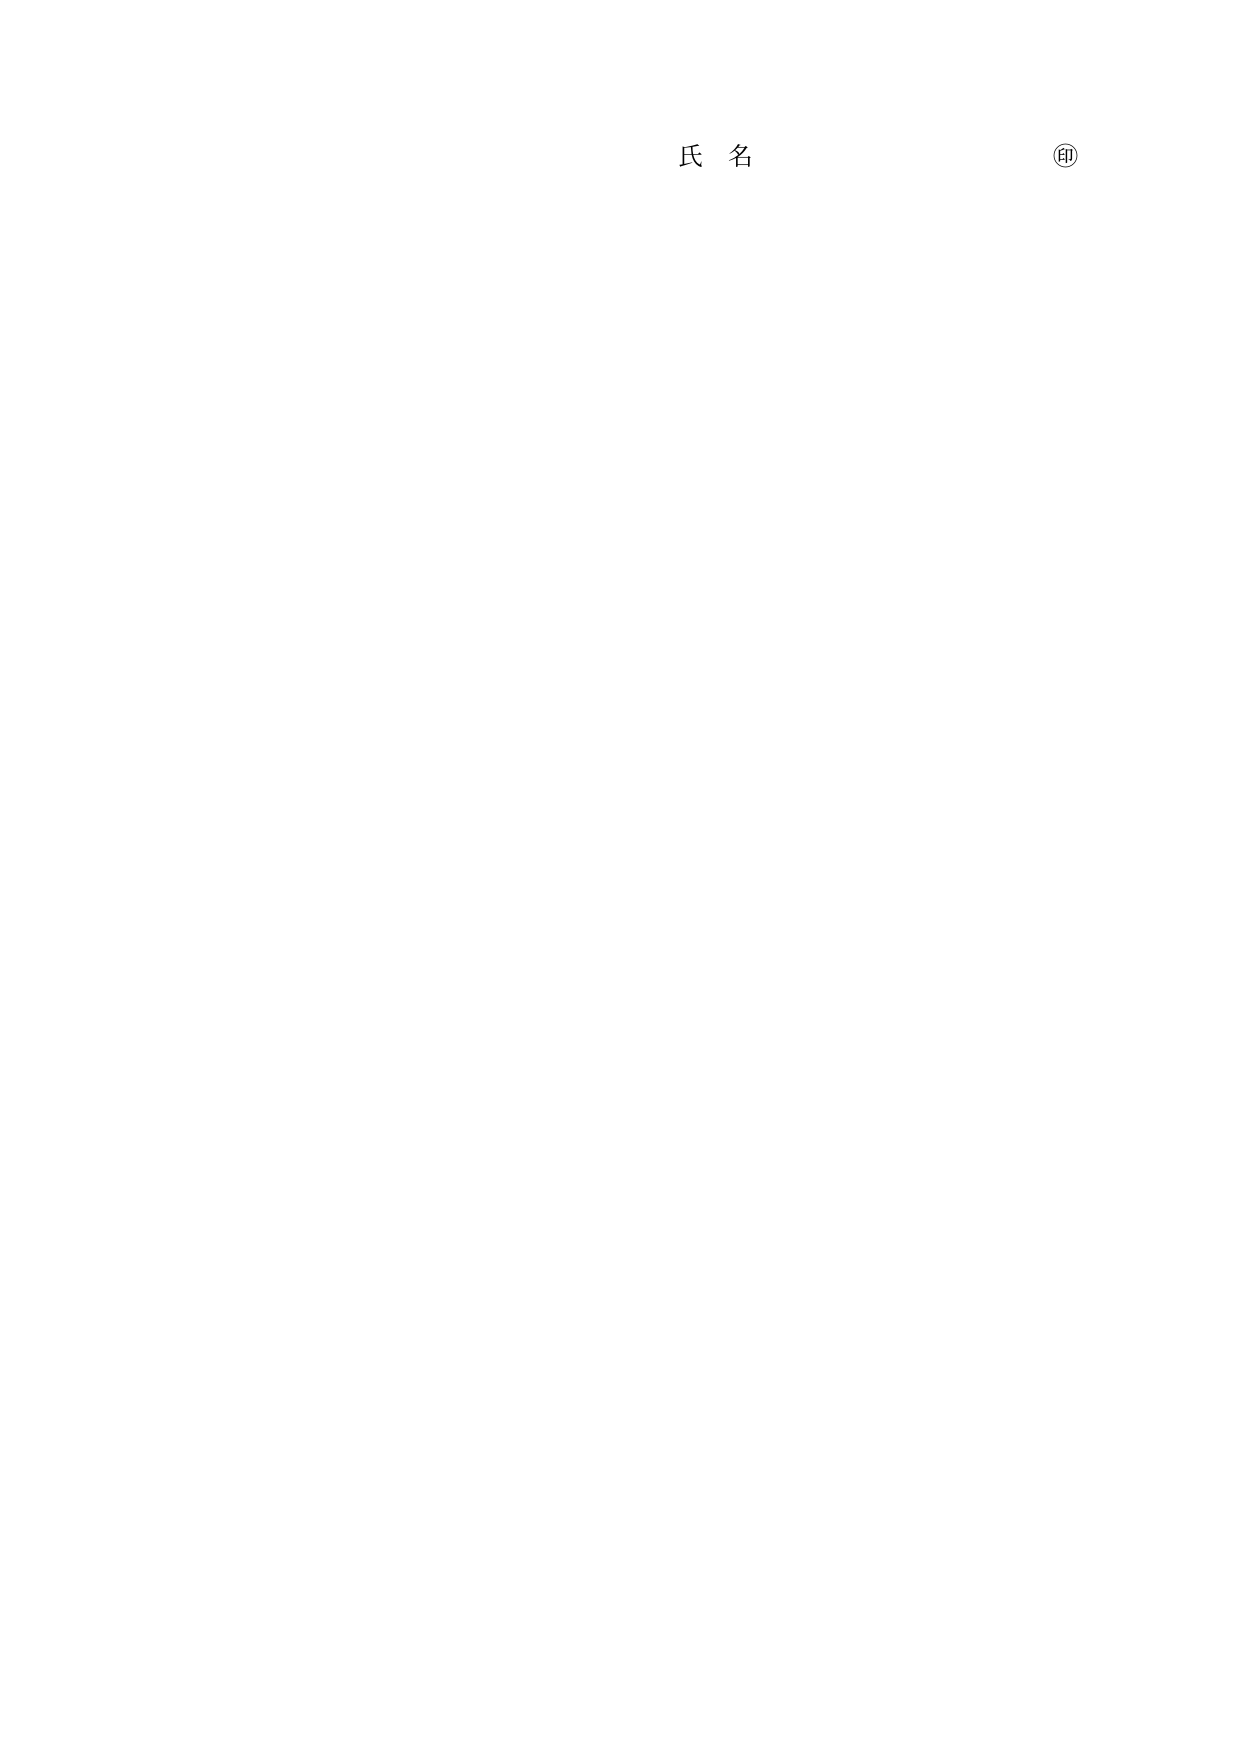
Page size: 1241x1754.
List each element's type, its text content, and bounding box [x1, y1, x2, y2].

text 氏 名 ㊞ [153, 136, 1087, 173]
